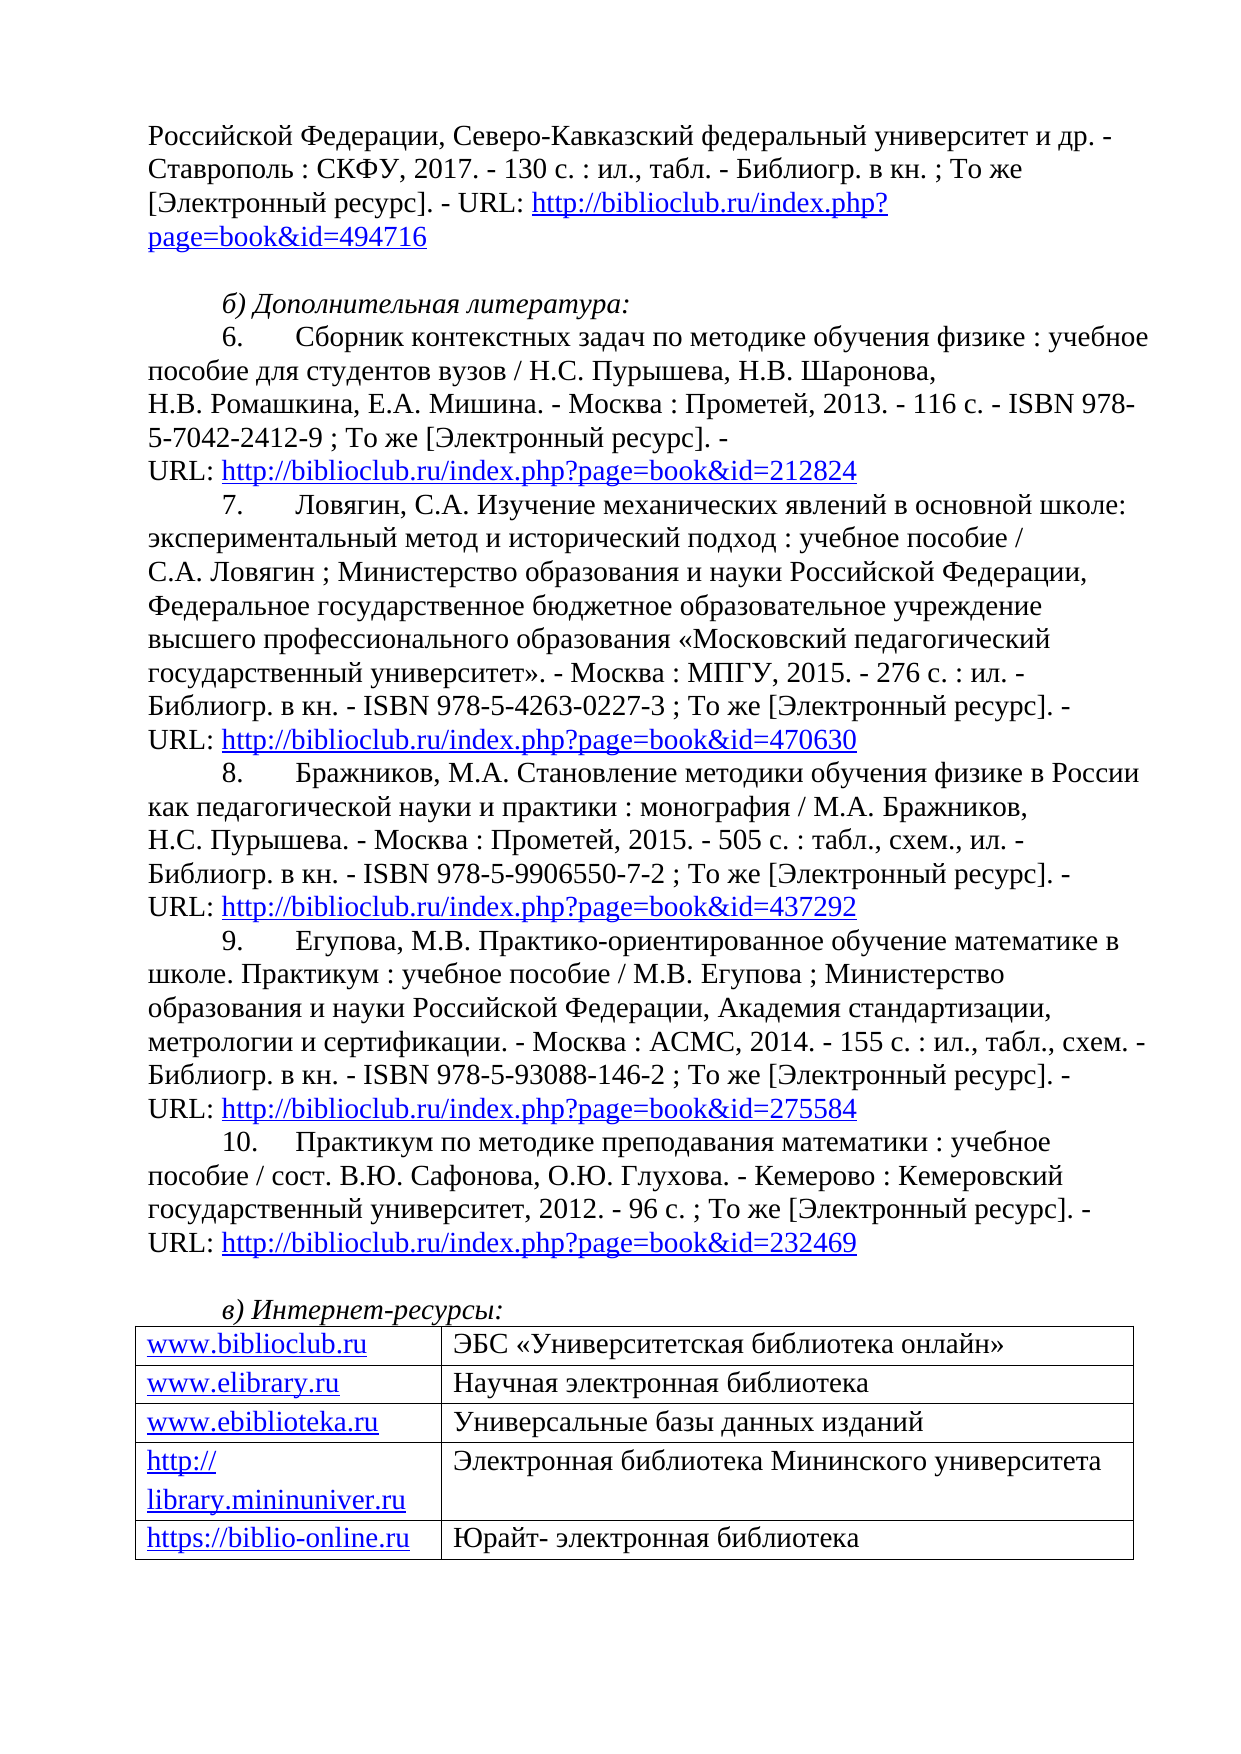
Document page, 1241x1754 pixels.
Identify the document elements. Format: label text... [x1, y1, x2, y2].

table_cell www.ebiblioteka.ru [136, 1404, 441, 1442]
text в) Интернет-ресурсы: [148, 1292, 1152, 1326]
table_header ЭБС «Университетская библиотека онлайн» [442, 1327, 1133, 1364]
list Бражников, М.А. Становление методики обучения физике в России как педагогической науки и практики : монография / М.А. Бражников, Н.С. Пурышева. - Москва : Прометей, 2015. - 505 с. : табл., схем., ил. - Библиогр. в кн. - ISBN 978-5-9906550-7-2 ; То же [Электронный ресурс]. - URL: http://biblioclub.ru/index.php?page=book&id=437292 [148, 755, 1152, 923]
table_cell Универсальные базы данных изданий [442, 1404, 1133, 1442]
table_cell http://library.mininuniver.ru [136, 1443, 441, 1519]
table_cell Юрайт- электронная библиотека [442, 1521, 1133, 1558]
list Практикум по методике преподавания математики : учебное пособие / сост. В.Ю. Сафонова, О.Ю. Глухова. - Кемерово : Кемеровский государственный университет, 2012. - 96 с. ; То же [Электронный ресурс]. - URL: http://biblioclub.ru/index.php?page=book&id=232469 [148, 1124, 1152, 1258]
table_cell www.elibrary.ru [136, 1366, 441, 1403]
table_cell Научная электронная библиотека [442, 1366, 1133, 1403]
list Егупова, М.В. Практико-ориентированное обучение математике в школе. Практикум : учебное пособие / М.В. Егупова ; Министерство образования и науки Российской Федерации, Академия стандартизации, метрологии и сертификации. - Москва : АСМС, 2014. - 155 с. : ил., табл., схем. - Библиогр. в кн. - ISBN 978-5-93088-146-2 ; То же [Электронный ресурс]. - URL: http://biblioclub.ru/index.php?page=book&id=275584 [148, 923, 1152, 1124]
list Сборник контекстных задач по методике обучения физике : учебное пособие для студентов вузов / Н.С. Пурышева, Н.В. Шаронова, Н.В. Ромашкина, Е.А. Мишина. - Москва : Прометей, 2013. - 116 с. - ISBN 978-5-7042-2412-9 ; То же [Электронный ресурс]. - URL: http://biblioclub.ru/index.php?page=book&id=212824 [148, 319, 1152, 487]
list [148, 118, 1152, 252]
table_cell https://biblio-online.ru [136, 1521, 441, 1558]
table_cell Электронная библиотека Мининского университета [442, 1443, 1133, 1519]
text б) Дополнительная литература: [148, 286, 1152, 319]
table_header www.biblioclub.ru [136, 1327, 441, 1364]
list Ловягин, С.А. Изучение механических явлений в основной школе: экспериментальный метод и исторический подход : учебное пособие / С.А. Ловягин ; Министерство образования и науки Российской Федерации, Федеральное государственное бюджетное образовательное учреждение высшего профессионального образования «Московский педагогический государственный университет». - Москва : МПГУ, 2015. - 276 с. : ил. - Библиогр. в кн. - ISBN 978-5-4263-0227-3 ; То же [Электронный ресурс]. - URL: http://biblioclub.ru/index.php?page=book&id=470630 [148, 487, 1152, 755]
